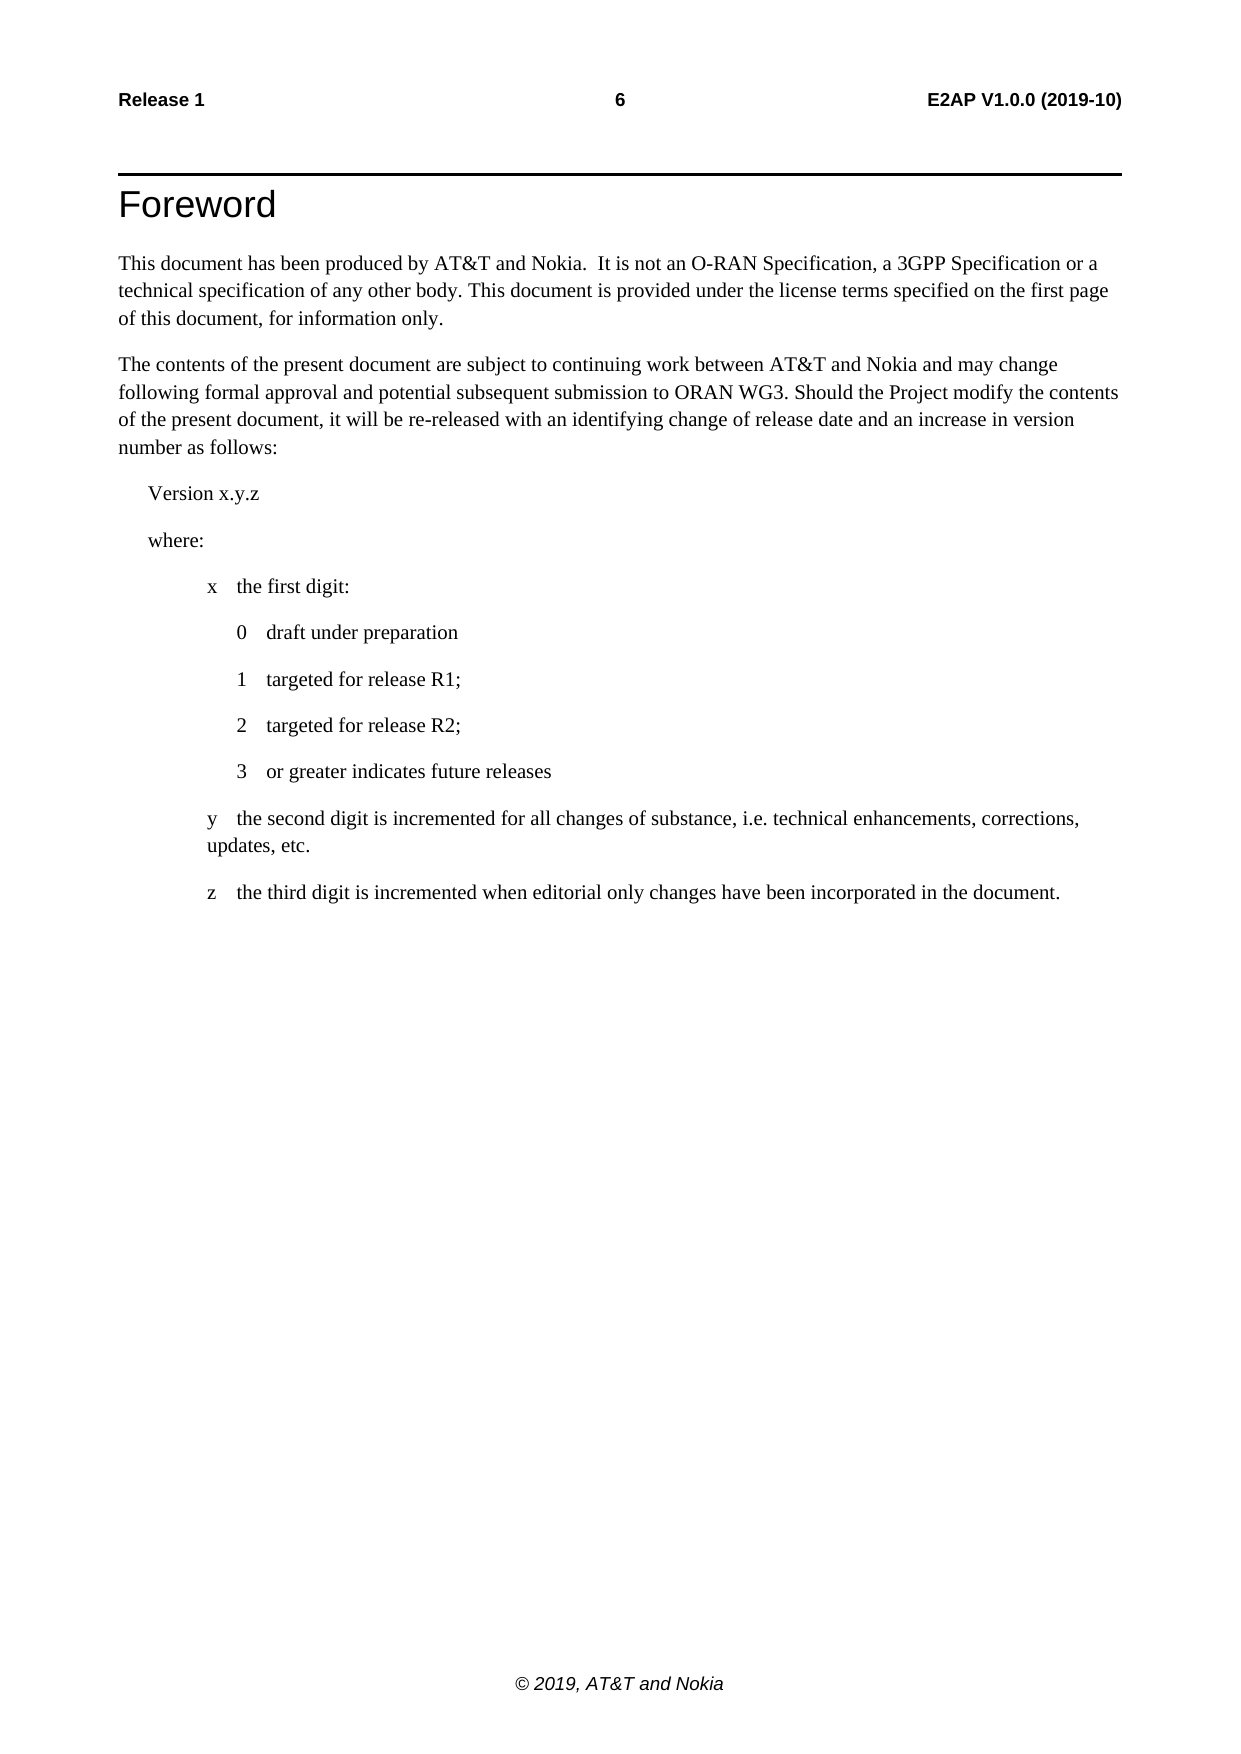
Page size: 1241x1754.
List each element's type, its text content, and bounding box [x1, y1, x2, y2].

text 2 targeted for release R2; [236, 713, 1122, 737]
text This document has been produced by AT&T and Nokia. It is not an O-RAN Specification, a 3GPP Specification or a technical specification of any other body. This document is provided under the license terms specified on the first page of this document, for information only. [118, 250, 1122, 330]
text 3 or greater indicates future releases [236, 759, 1122, 783]
text z the third digit is incremented when editorial only changes have been incorporated in the document. [207, 879, 1122, 904]
text where: [148, 527, 1122, 552]
text 1 targeted for release R1; [236, 667, 1122, 691]
text Version x.y.z [148, 481, 1122, 505]
text The contents of the present document are subject to continuing work between AT&T and Nokia and may change following formal approval and potential subsequent submission to ORAN WG3. Should the Project modify the contents of the present document, it will be re-released with an identifying change of release date and an increase in version number as follows: [118, 352, 1122, 459]
text 0 draft under preparation [236, 620, 1122, 644]
text y the second digit is incremented for all changes of substance, i.e. technical enhancements, corrections, updates, etc. [207, 806, 1122, 857]
text x the first digit: [207, 574, 1122, 598]
subtitle Foreword [118, 176, 1122, 225]
